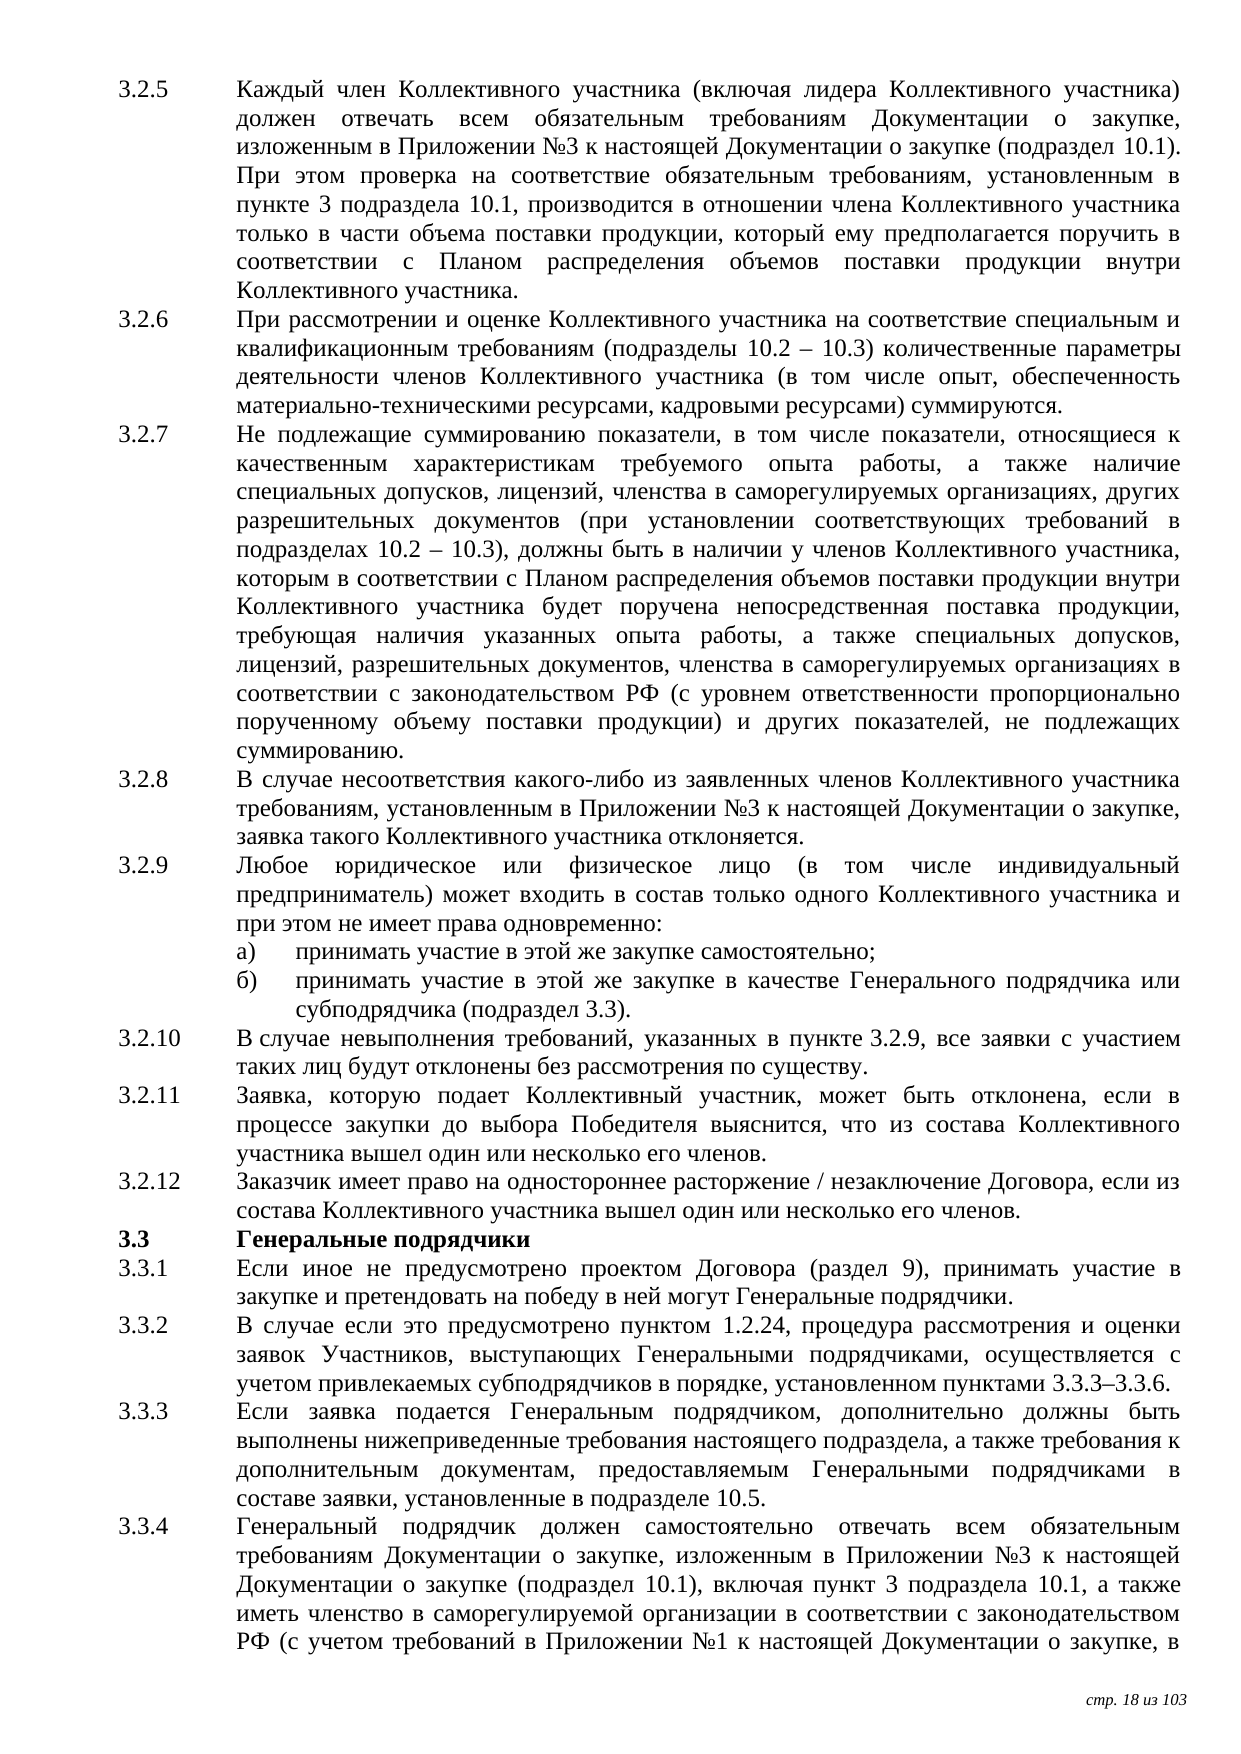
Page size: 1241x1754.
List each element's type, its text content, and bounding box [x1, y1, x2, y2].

text Любое юридическое или физическое лицо (в том числе индивидуальный предприниматель) может входить в состав только одного Коллективного участника и при этом не имеет права одновременно: [118, 850, 1181, 936]
text В случае если это предусмотрено пунктом 1.2.24, процедура рассмотрения и оценки заявок Участников, выступающих Генеральными подрядчиками, осуществляется с учетом привлекаемых субподрядчиков в порядке, установленном пунктами 3.3.3–3.3.6. [118, 1310, 1181, 1396]
text Если заявка подается Генеральным подрядчиком, дополнительно должны быть выполнены нижеприведенные требования настоящего подраздела, а также требования к дополнительным документам, предоставляемым Генеральными подрядчиками в составе заявки, установленные в подразделе 10.5. [118, 1396, 1181, 1511]
text При рассмотрении и оценке Коллективного участника на соответствие специальным и квалификационным требованиям (подразделы 10.2 – 10.3) количественные параметры деятельности членов Коллективного участника (в том числе опыт, обеспеченность материально-техническими ресурсами, кадровыми ресурсами) суммируются. [118, 304, 1181, 419]
text Заявка, которую подает Коллективный участник, может быть отклонена, если в процессе закупки до выбора Победителя выяснится, что из состава Коллективного участника вышел один или несколько его членов. [118, 1080, 1181, 1166]
text В случае несоответствия какого-либо из заявленных членов Коллективного участника требованиям, установленным в Приложении №3 к настоящей Документации о закупке, заявка такого Коллективного участника отклоняется. [118, 764, 1181, 850]
text Каждый член Коллективного участника (включая лидера Коллективного участника) должен отвечать всем обязательным требованиям Документации о закупке, изложенным в Приложении №3 к настоящей Документации о закупке (подраздел 10.1). При этом проверка на соответствие обязательным требованиям, установленным в пункте 3 подраздела 10.1, производится в отношении члена Коллективного участника только в части объема поставки продукции, который ему предполагается поручить в соответствии с Планом распределения объемов поставки продукции внутри Коллективного участника. [118, 74, 1181, 304]
text Не подлежащие суммированию показатели, в том числе показатели, относящиеся к качественным характеристикам требуемого опыта работы, а также наличие специальных допусков, лицензий, членства в саморегулируемых организациях, других разрешительных документов (при установлении соответствующих требований в подразделах 10.2 – 10.3), должны быть в наличии у членов Коллективного участника, которым в соответствии с Планом распределения объемов поставки продукции внутри Коллективного участника будет поручена непосредственная поставка продукции, требующая наличия указанных опыта работы, а также специальных допусков, лицензий, разрешительных документов, членства в саморегулируемых организациях в соответствии с законодательством РФ (с уровнем ответственности пропорционально порученному объему поставки продукции) и других показателей, не подлежащих суммированию. [118, 419, 1181, 764]
text В случае невыполнения требований, указанных в пункте 3.2.9, все заявки с участием таких лиц будут отклонены без рассмотрения по существу. [118, 1023, 1181, 1080]
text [118, 1511, 1181, 1655]
text принимать участие в этой же закупке в качестве Генерального подрядчика или субподрядчика (подраздел 3.3). [236, 965, 1181, 1023]
subtitle Генеральные подрядчики [118, 1224, 1181, 1253]
text принимать участие в этой же закупке самостоятельно; [236, 936, 1181, 965]
text Если иное не предусмотрено проектом Договора (раздел 9), принимать участие в закупке и претендовать на победу в ней могут Генеральные подрядчики. [118, 1253, 1181, 1310]
text Заказчик имеет право на одностороннее расторжение / незаключение Договора, если из состава Коллективного участника вышел один или несколько его членов. [118, 1166, 1181, 1224]
